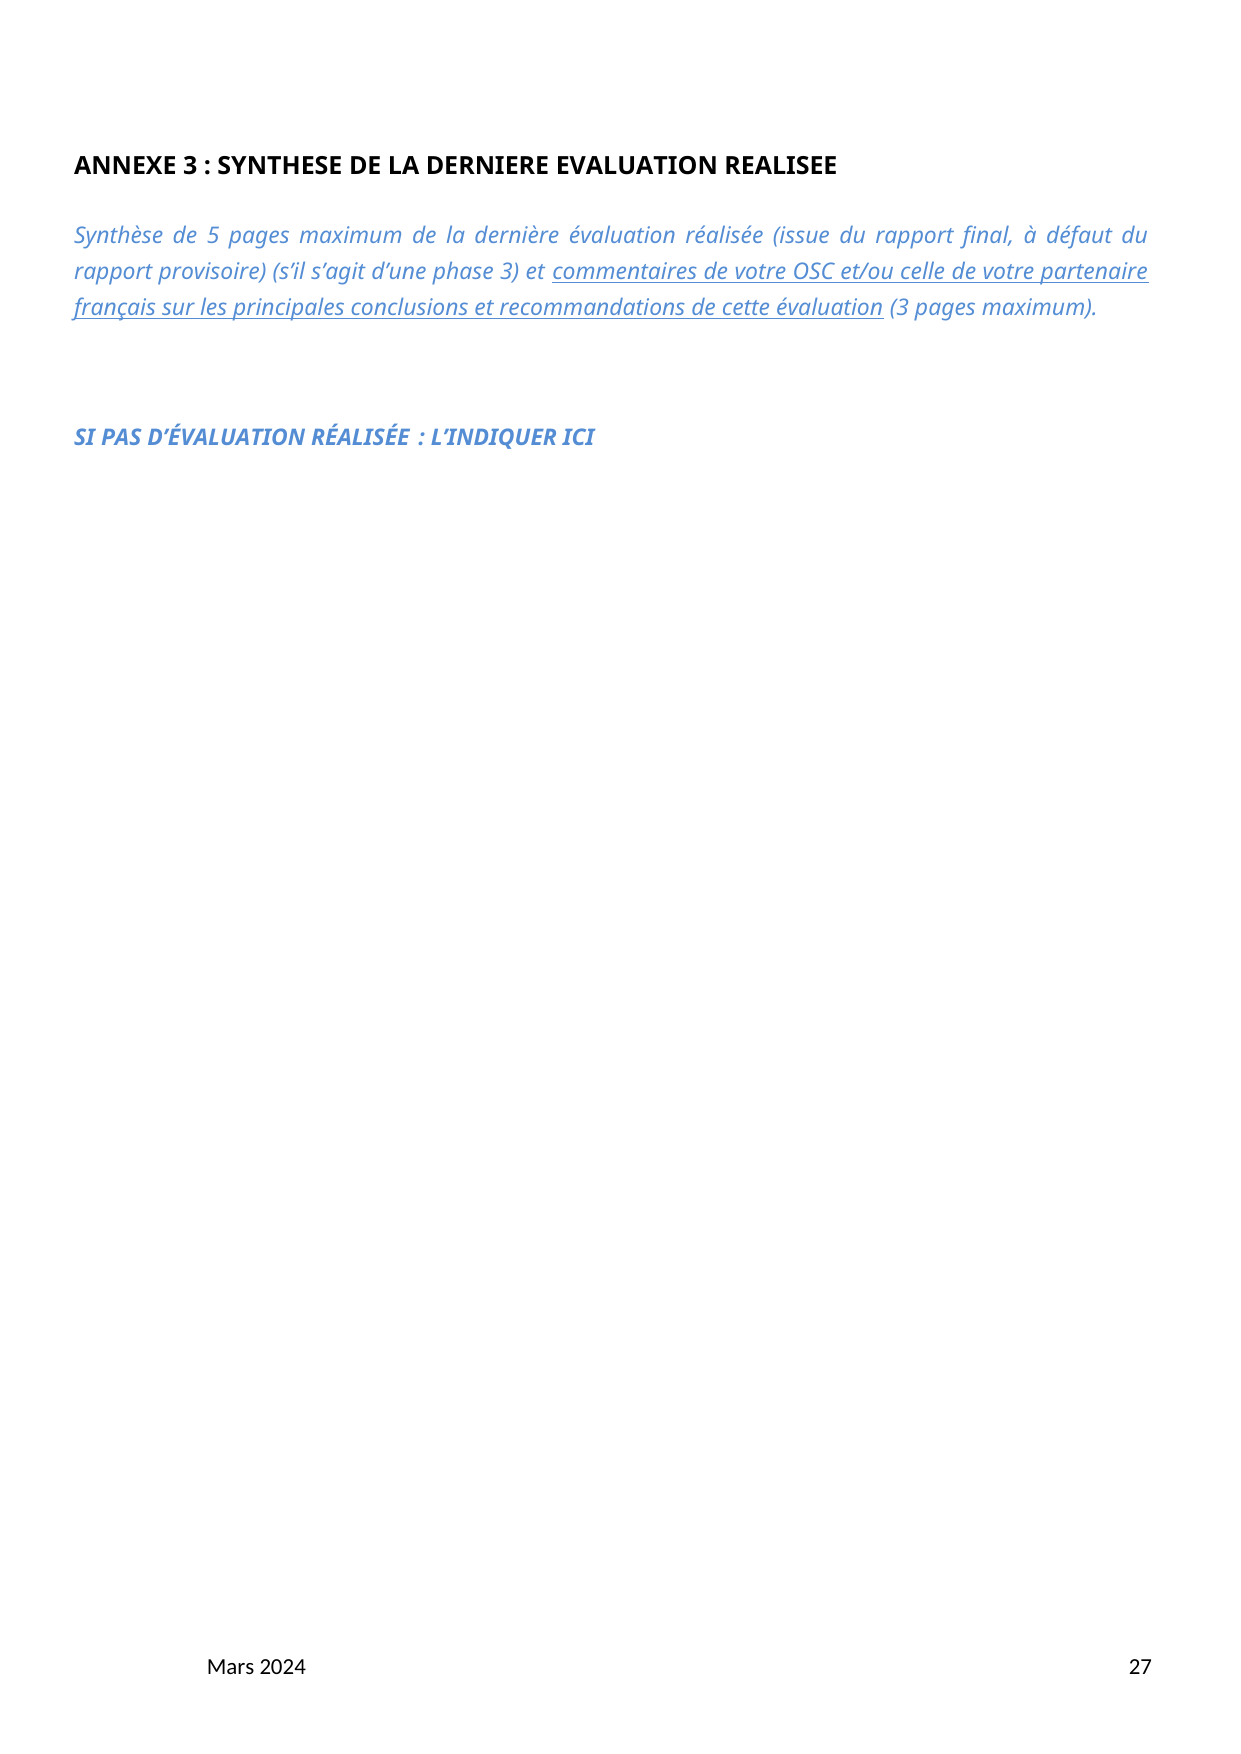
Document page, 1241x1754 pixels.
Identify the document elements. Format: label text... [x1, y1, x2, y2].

text Synthèse de 5 pages maximum de la dernière évaluation réalisée (issue du rapport final, à défaut du rapport provisoire) (s’il s’agit d’une phase 3) et commentaires de votre OSC et/ou celle de votre partenaire français sur les principales conclusions et recommandations de cette évaluation (3 pages maximum). [74, 219, 1152, 322]
text si pas d’évaluation réalisée : L’indiquer ICI [74, 421, 1152, 452]
text Annexe 3 : SYNTHESE DE LA DERNIERE EVALUATION REALISEE [74, 148, 1152, 182]
